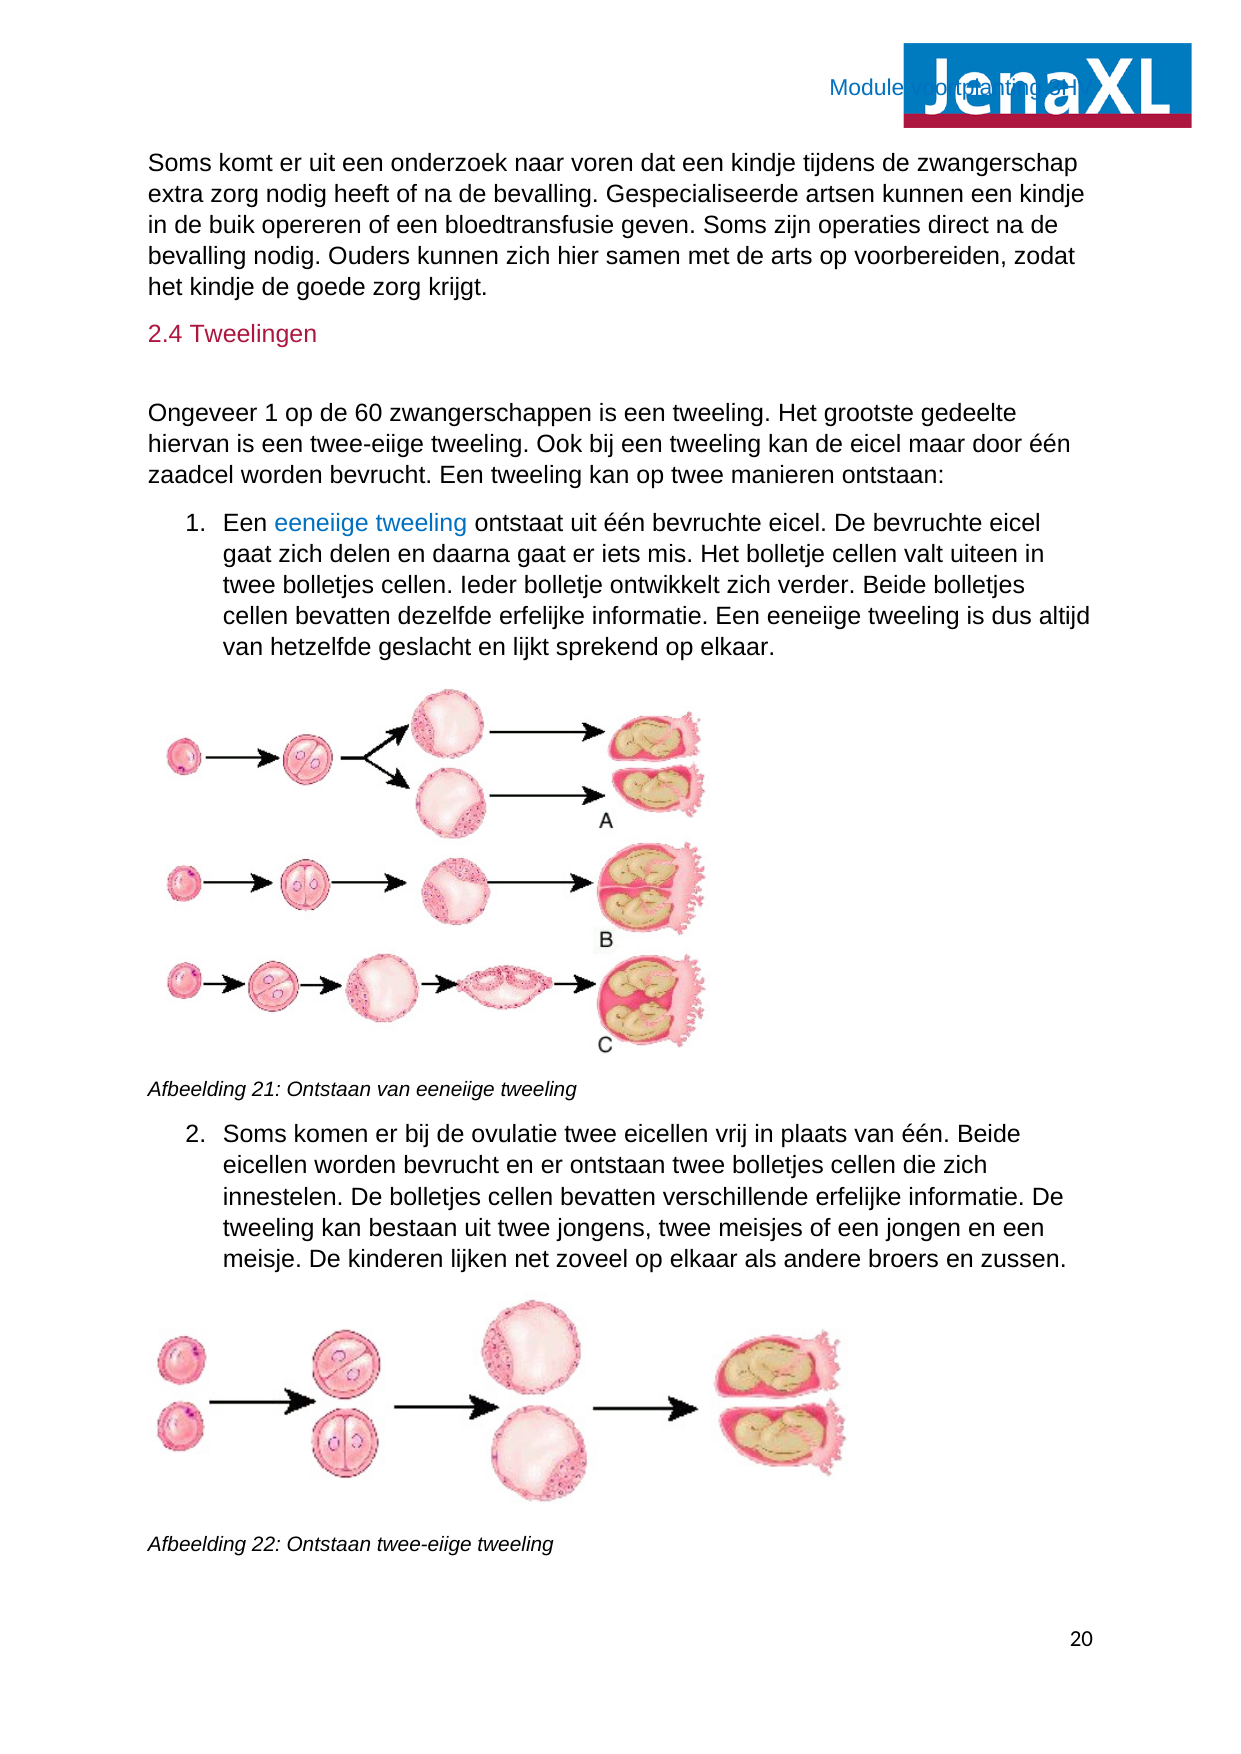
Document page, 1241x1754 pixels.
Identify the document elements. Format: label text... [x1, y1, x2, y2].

list Een eeneiige tweeling ontstaat uit één bevruchte eicel. De bevruchte eicel gaat zich delen en daarna gaat er iets mis. Het bolletje cellen valt uiteen in twee bolletjes cellen. Ieder bolletje ontwikkelt zich verder. Beide bolletjes cellen bevatten dezelfde erfelijke informatie. Een eeneiige tweeling is dus altijd van hetzelfde geslacht en lijkt sprekend op elkaar. [185, 508, 1093, 661]
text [148, 148, 1093, 301]
picture [147, 1291, 869, 1514]
subtitle 2.4 Tweelingen [148, 319, 1093, 348]
list Soms komen er bij de ovulatie twee eicellen vrij in plaats van één. Beide eicellen worden bevrucht en er ontstaan twee bolletjes cellen die zich innestelen. De bolletjes cellen bevatten verschillende erfelijke informatie. De tweeling kan bestaan uit twee jongens, twee meisjes of een jongen en een meisje. De kinderen lijken net zoveel op elkaar als andere broers en zussen. [185, 1119, 1093, 1272]
text Afbeelding 21: Ontstaan van eeneiige tweeling [148, 1077, 1093, 1101]
text Afbeelding 22: Ontstaan twee-eiige tweeling [148, 1532, 1093, 1556]
picture [903, 43, 1192, 128]
text Ongeveer 1 op de 60 zwangerschappen is een tweeling. Het grootste gedeelte hiervan is een twee-eiige tweeling. Ook bij een tweeling kan de eicel maar door één zaadcel worden bevrucht. Een tweeling kan op twee manieren ontstaan: [148, 398, 1093, 489]
picture [147, 680, 732, 1058]
